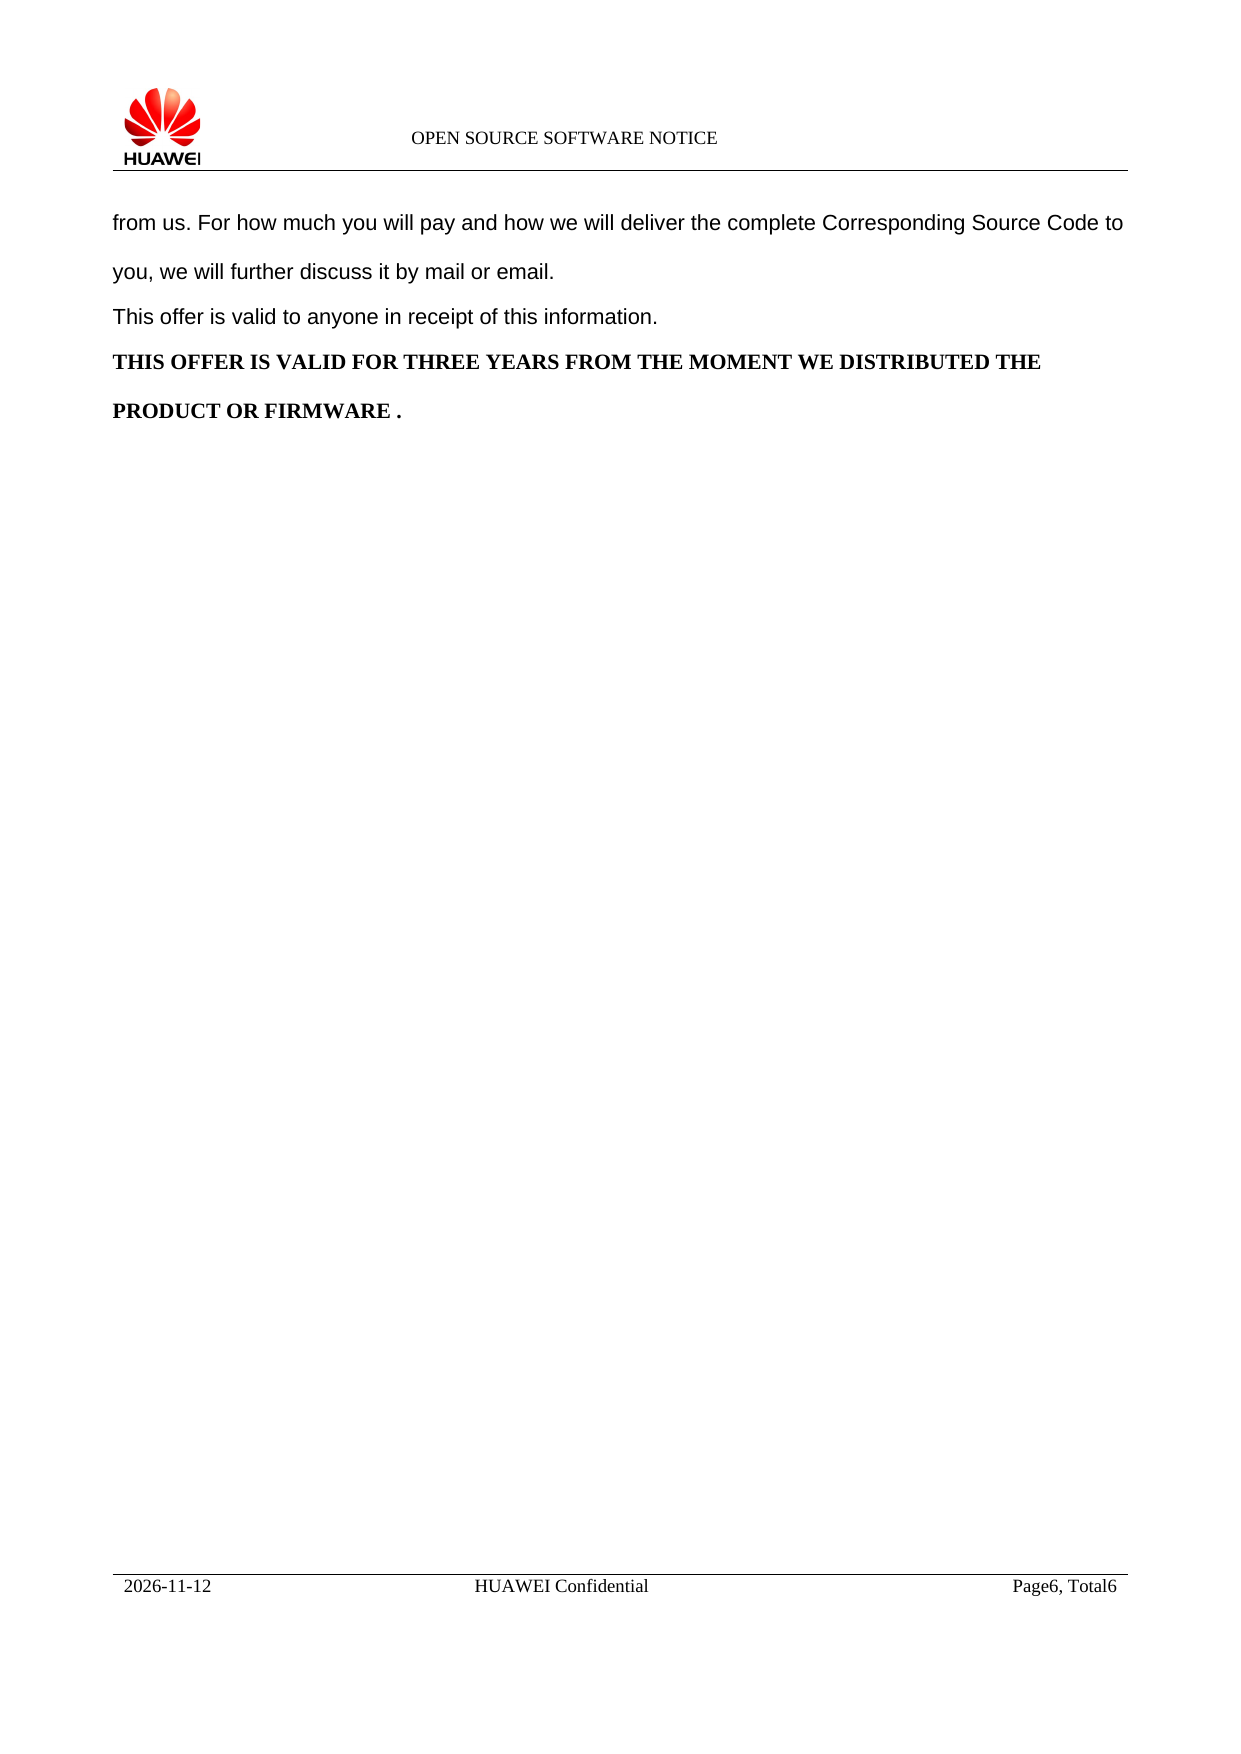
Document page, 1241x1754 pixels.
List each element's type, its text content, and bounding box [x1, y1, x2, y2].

text This offer is valid to anyone in receipt of this information. [112, 300, 1128, 333]
picture [124, 88, 201, 165]
text This offer is valid for three years from the moment we distributed the product or firmware . [112, 345, 1128, 427]
